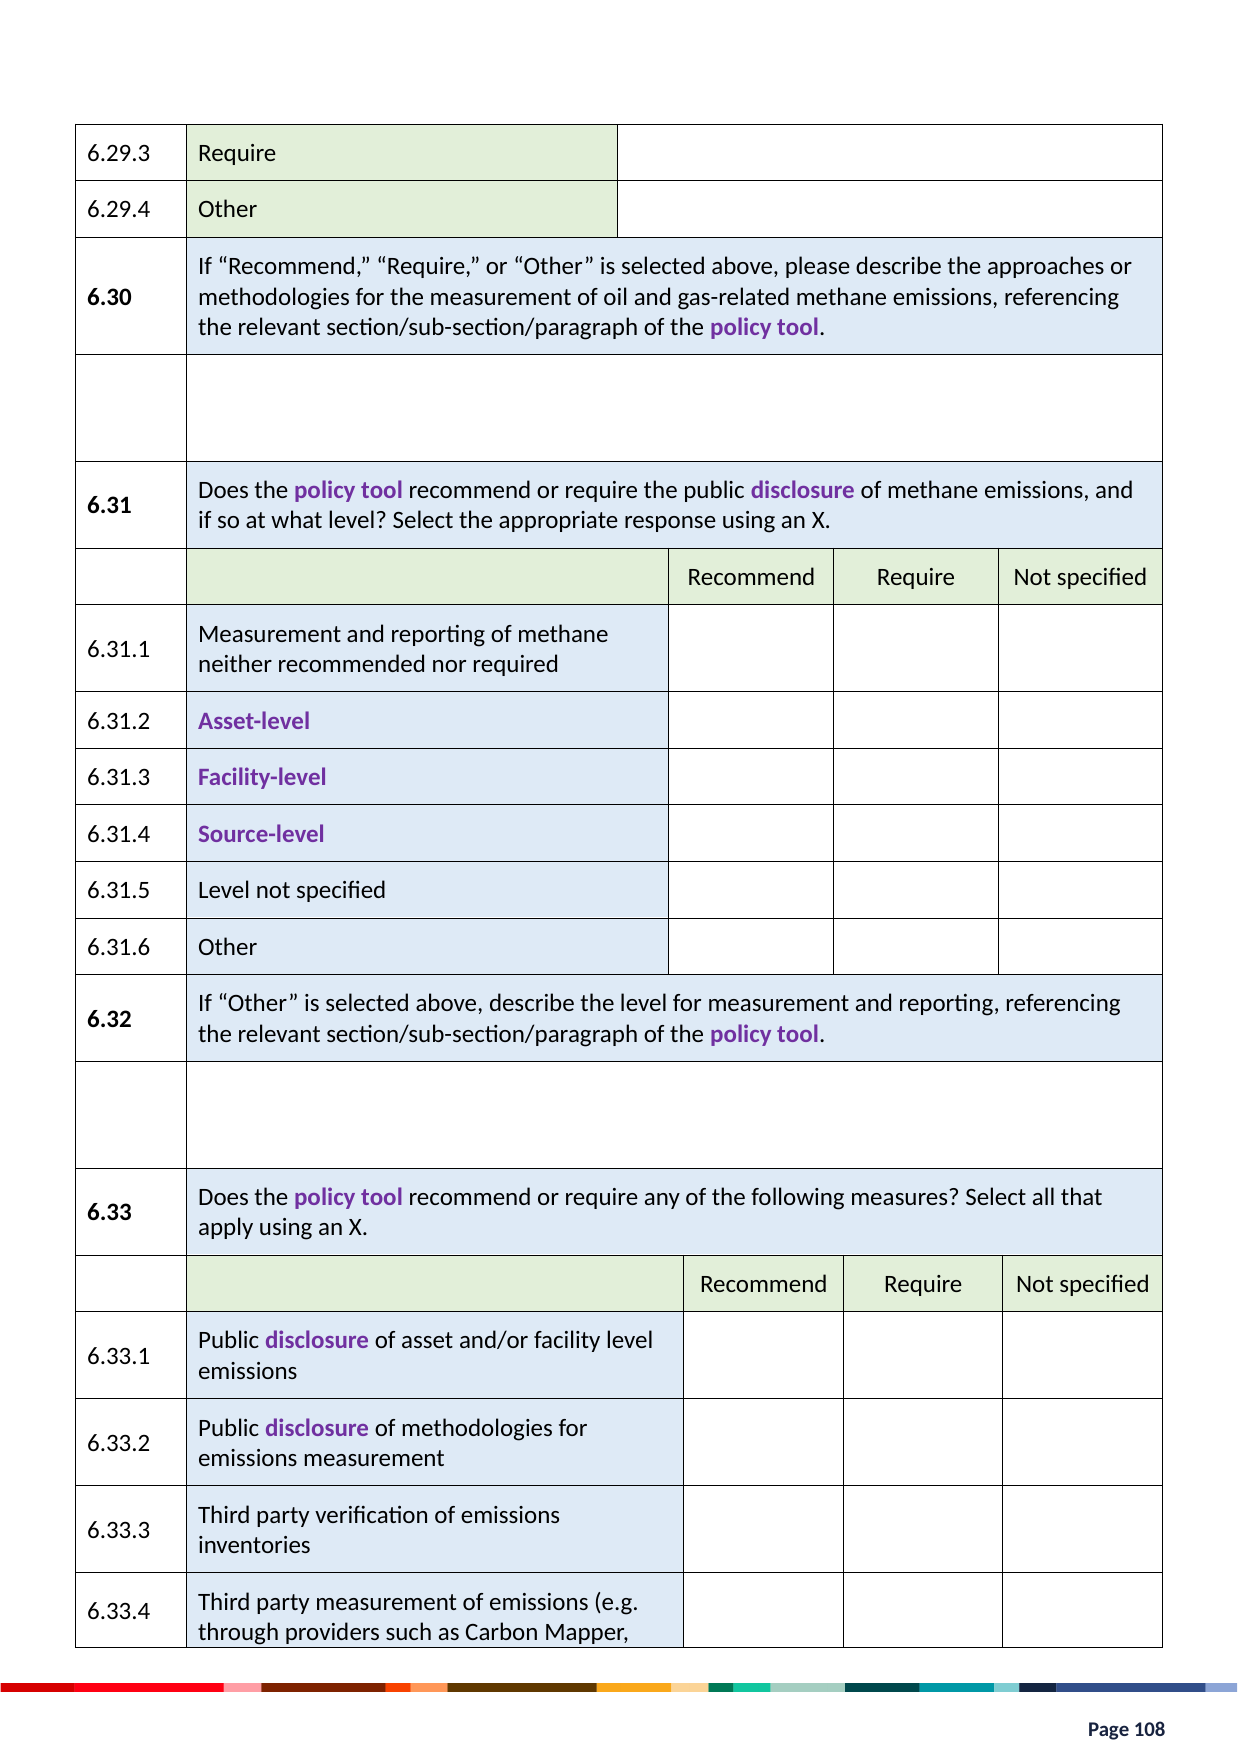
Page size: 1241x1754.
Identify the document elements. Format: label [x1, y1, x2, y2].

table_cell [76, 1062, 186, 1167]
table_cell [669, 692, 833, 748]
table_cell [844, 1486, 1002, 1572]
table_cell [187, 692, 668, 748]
picture [0, 1683, 1236, 1692]
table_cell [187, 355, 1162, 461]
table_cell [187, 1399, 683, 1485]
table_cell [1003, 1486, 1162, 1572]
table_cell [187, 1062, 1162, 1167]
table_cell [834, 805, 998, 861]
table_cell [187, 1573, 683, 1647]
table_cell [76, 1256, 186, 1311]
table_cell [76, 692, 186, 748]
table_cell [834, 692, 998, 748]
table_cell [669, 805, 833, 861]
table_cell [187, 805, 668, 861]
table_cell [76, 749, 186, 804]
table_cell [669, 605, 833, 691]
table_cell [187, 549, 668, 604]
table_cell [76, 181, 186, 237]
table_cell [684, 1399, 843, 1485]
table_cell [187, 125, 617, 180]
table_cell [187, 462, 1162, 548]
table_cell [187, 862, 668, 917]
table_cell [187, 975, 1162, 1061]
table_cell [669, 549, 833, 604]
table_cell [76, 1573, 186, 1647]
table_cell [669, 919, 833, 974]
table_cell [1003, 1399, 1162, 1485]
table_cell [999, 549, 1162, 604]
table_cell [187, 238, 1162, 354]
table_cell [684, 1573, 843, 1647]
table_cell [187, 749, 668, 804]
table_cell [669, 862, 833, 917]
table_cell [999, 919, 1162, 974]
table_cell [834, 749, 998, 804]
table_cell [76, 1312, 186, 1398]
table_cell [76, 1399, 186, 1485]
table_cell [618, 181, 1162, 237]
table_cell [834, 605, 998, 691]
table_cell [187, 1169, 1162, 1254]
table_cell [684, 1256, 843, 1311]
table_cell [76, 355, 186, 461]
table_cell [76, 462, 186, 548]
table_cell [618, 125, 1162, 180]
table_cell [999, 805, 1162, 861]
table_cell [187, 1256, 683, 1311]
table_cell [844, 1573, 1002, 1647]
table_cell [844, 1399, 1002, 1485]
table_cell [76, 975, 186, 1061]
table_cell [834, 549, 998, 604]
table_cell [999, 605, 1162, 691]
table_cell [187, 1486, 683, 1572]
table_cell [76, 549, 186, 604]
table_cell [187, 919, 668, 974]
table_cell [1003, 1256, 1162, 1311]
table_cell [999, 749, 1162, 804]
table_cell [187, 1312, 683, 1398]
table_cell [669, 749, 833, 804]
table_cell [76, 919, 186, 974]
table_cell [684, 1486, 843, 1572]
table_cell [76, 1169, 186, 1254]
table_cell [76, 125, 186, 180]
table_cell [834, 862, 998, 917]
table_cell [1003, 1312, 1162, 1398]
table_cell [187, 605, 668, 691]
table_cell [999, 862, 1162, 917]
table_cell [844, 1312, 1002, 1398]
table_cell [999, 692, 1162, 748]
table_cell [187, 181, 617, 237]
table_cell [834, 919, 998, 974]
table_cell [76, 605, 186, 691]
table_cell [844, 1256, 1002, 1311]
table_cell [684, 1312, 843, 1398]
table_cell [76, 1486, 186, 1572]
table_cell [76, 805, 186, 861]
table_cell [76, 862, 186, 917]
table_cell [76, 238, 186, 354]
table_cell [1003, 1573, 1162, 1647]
